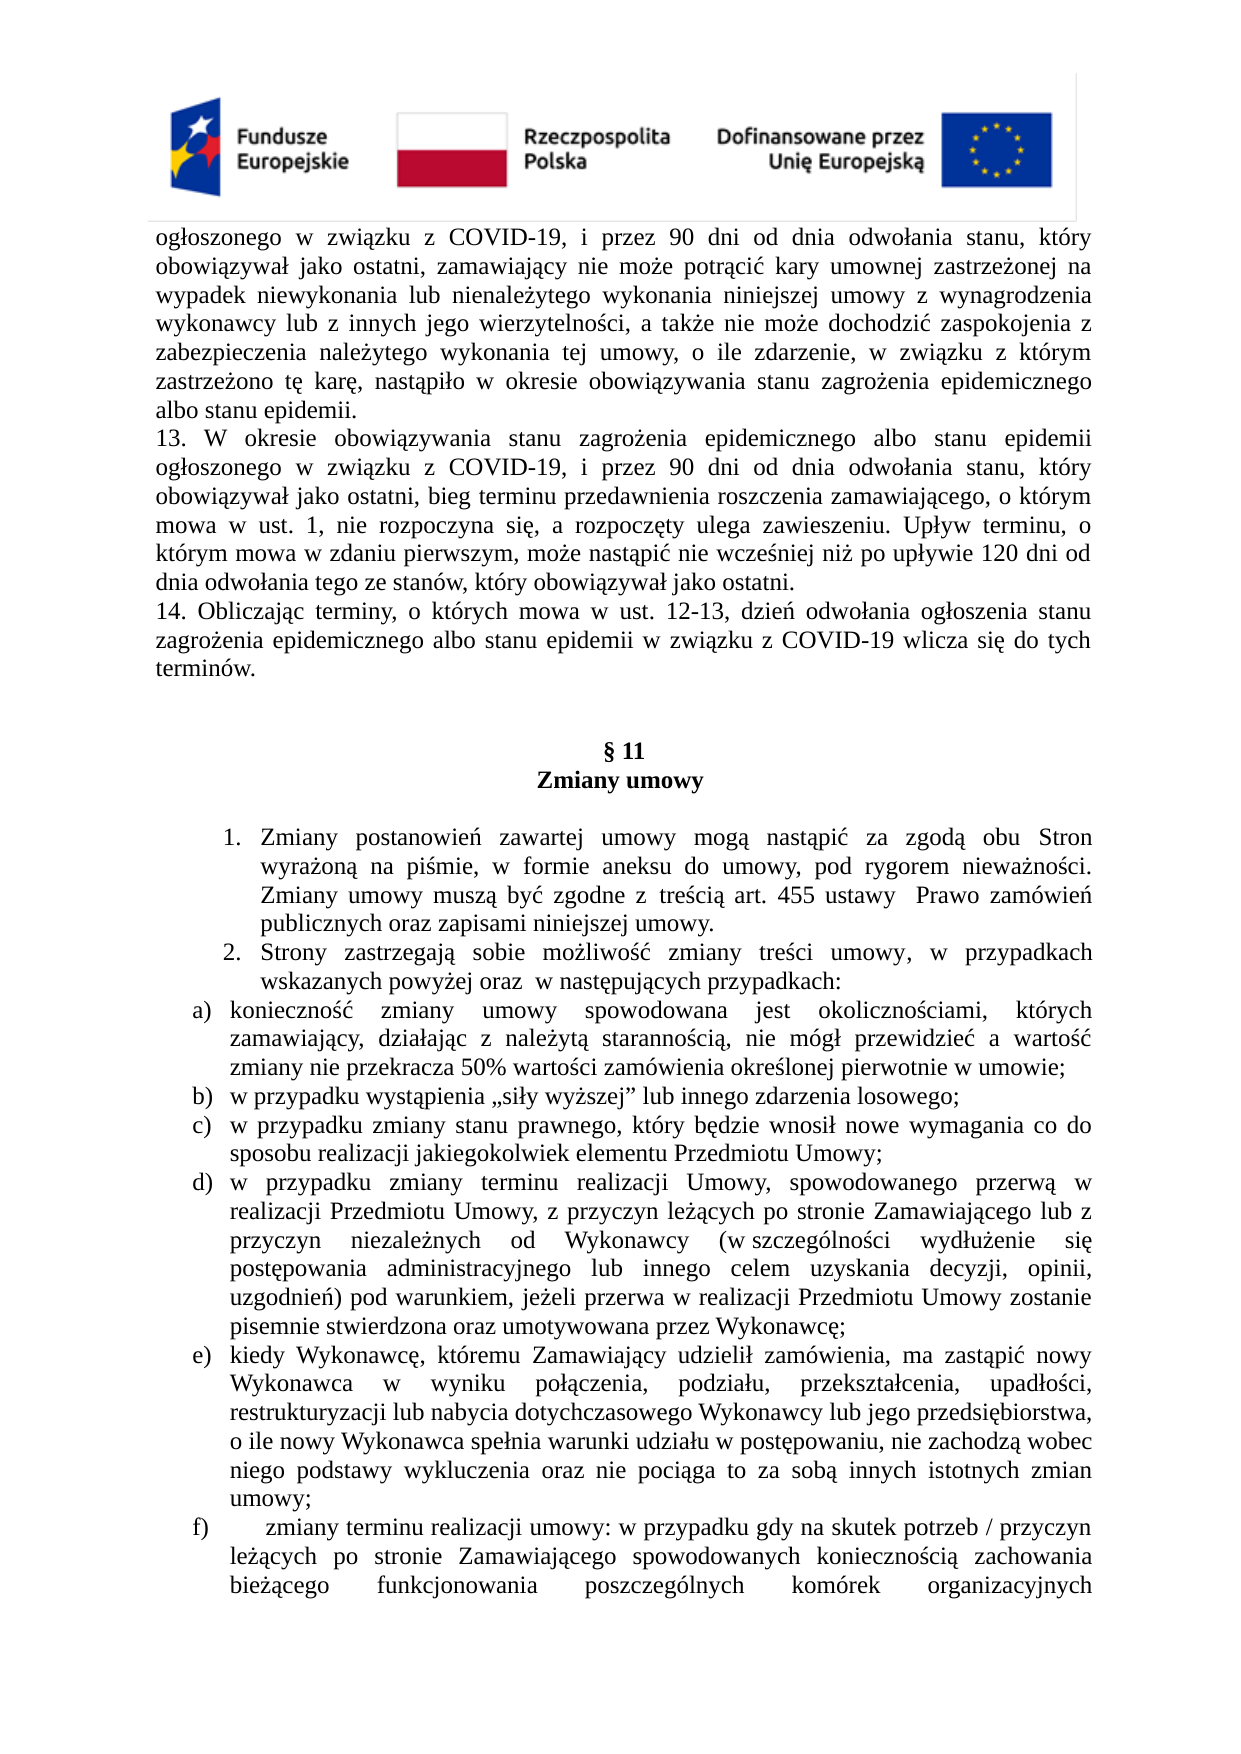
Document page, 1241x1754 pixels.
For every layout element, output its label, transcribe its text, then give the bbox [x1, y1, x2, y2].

list w przypadku zmiany terminu realizacji Umowy, spowodowanego przerwą w realizacji Przedmiotu Umowy, z przyczyn leżących po stronie Zamawiającego lub z przyczyn niezależnych od Wykonawcy (w szczególności wydłużenie się postępowania administracyjnego lub innego celem uzyskania decyzji, opinii, uzgodnień) pod warunkiem, jeżeli przerwa w realizacji Przedmiotu Umowy zostanie pisemnie stwierdzona oraz umotywowana przez Wykonawcę; [192, 1167, 1093, 1340]
picture [147, 73, 1078, 223]
list Zmiany postanowień zawartej umowy mogą nastąpić za zgodą obu Stron wyrażoną na piśmie, w formie aneksu do umowy, pod rygorem nieważności. Zmiany umowy muszą być zgodne z treścią art. 455 ustawy Prawo zamówień publicznych oraz zapisami niniejszej umowy. [223, 822, 1093, 937]
text § 11 [155, 736, 1093, 765]
list w przypadku zmiany stanu prawnego, który będzie wnosił nowe wymagania co do sposobu realizacji jakiegokolwiek elementu Przedmiotu Umowy; [192, 1110, 1093, 1167]
list konieczność zmiany umowy spowodowana jest okolicznościami, których zamawiający, działając z należytą starannością, nie mógł przewidzieć a wartość zmiany nie przekracza 50% wartości zamówienia określonej pierwotnie w umowie; [192, 995, 1093, 1081]
list Strony zastrzegają sobie możliwość zmiany treści umowy, w przypadkach wskazanych powyżej oraz w następujących przypadkach: [223, 937, 1093, 995]
text 13. W okresie obowiązywania stanu zagrożenia epidemicznego albo stanu epidemii ogłoszonego w związku z COVID-19, i przez 90 dni od dnia odwołania stanu, który obowiązywał jako ostatni, bieg terminu przedawnienia roszczenia zamawiającego, o którym mowa w ust. 1, nie rozpoczyna się, a rozpoczęty ulega zawieszeniu. Upływ terminu, o którym mowa w zdaniu pierwszym, może nastąpić nie wcześniej niż po upływie 120 dni od dnia odwołania tego ze stanów, który obowiązywał jako ostatni. [155, 423, 1093, 596]
text 14. Obliczając terminy, o których mowa w ust. 12-13, dzień odwołania ogłoszenia stanu zagrożenia epidemicznego albo stanu epidemii w związku z COVID-19 wlicza się do tych terminów. [155, 596, 1093, 682]
list w przypadku wystąpienia „siły wyższej” lub innego zdarzenia losowego; [192, 1081, 1093, 1110]
list kiedy Wykonawcę, któremu Zamawiający udzielił zamówienia, ma zastąpić nowy Wykonawca w wyniku połączenia, podziału, przekształcenia, upadłości, restrukturyzacji lub nabycia dotychczasowego Wykonawcy lub jego przedsiębiorstwa, o ile nowy Wykonawca spełnia warunki udziału w postępowaniu, nie zachodzą wobec niego podstawy wykluczenia oraz nie pociąga to za sobą innych istotnych zmian umowy; [192, 1340, 1093, 1512]
text Zmiany umowy [148, 765, 1093, 793]
